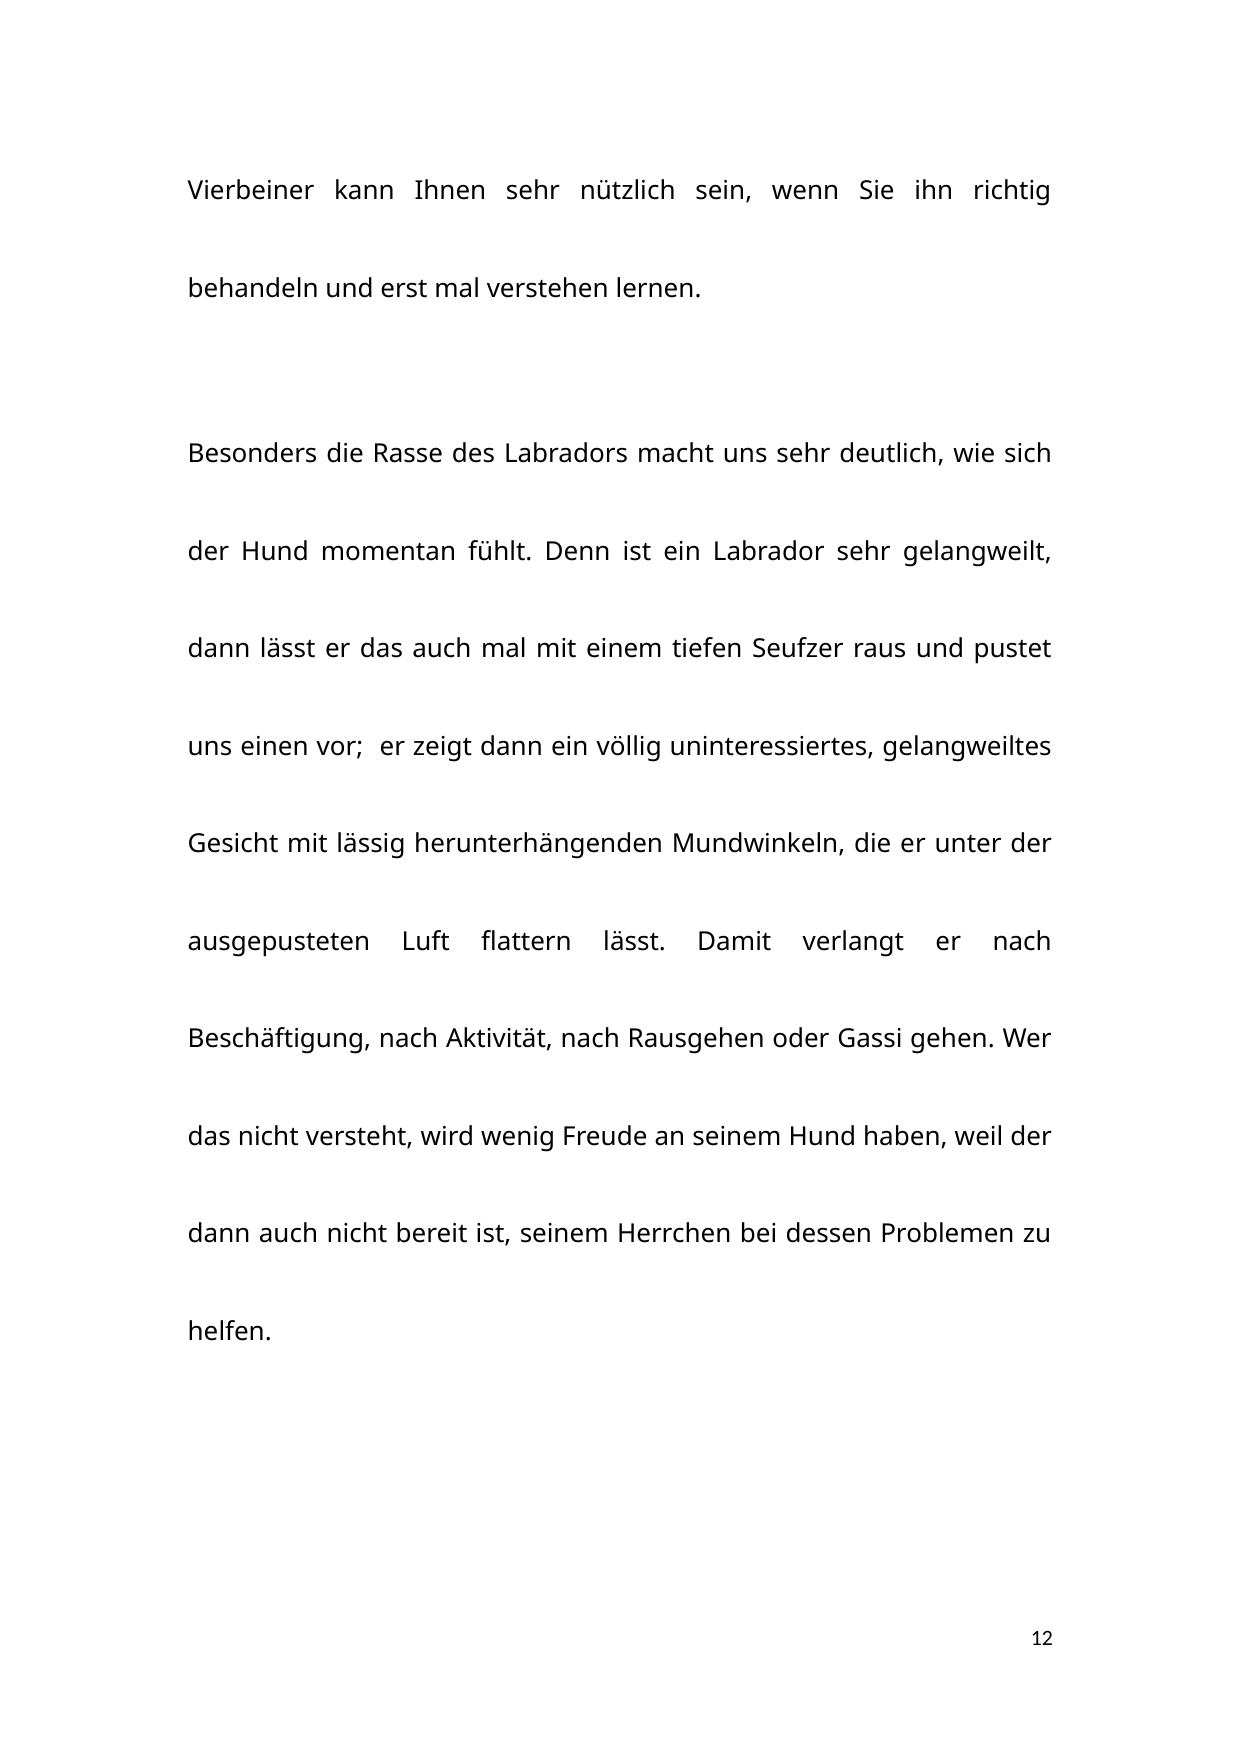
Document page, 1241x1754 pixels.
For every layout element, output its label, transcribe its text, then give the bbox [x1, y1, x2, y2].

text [187, 157, 1053, 319]
text Besonders die Rasse des Labradors macht uns sehr deutlich, wie sich der Hund momentan fühlt. Denn ist ein Labrador sehr gelangweilt, dann lässt er das auch mal mit einem tiefen Seufzer raus und pustet uns einen vor; er zeigt dann ein völlig uninteressiertes, gelangweiltes Gesicht mit lässig herunterhängenden Mundwinkeln, die er unter der ausgepusteten Luft flattern lässt. Damit verlangt er nach Beschäftigung, nach Aktivität, nach Rausgehen oder Gassi gehen. Wer das nicht versteht, wird wenig Freude an seinem Hund haben, weil der dann auch nicht bereit ist, seinem Herrchen bei dessen Problemen zu helfen. [187, 420, 1053, 1362]
